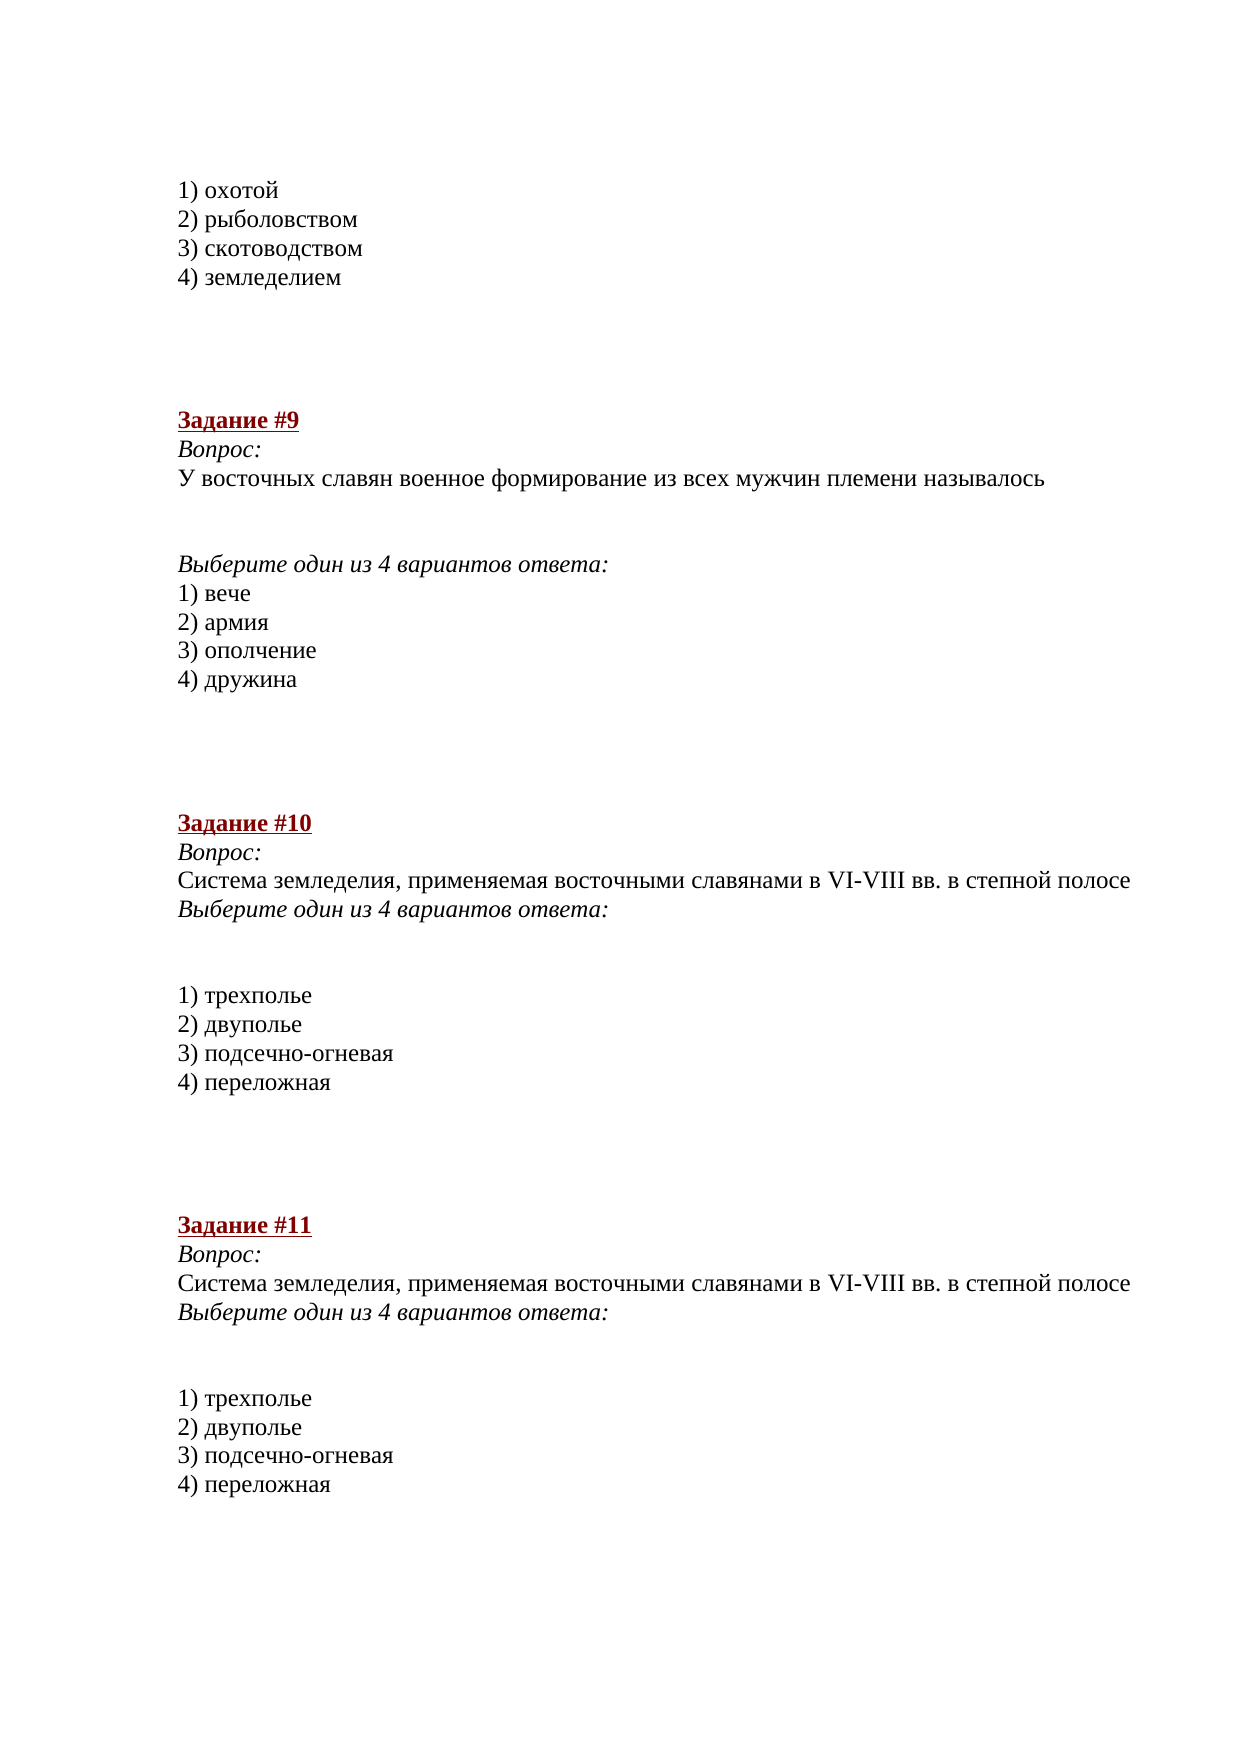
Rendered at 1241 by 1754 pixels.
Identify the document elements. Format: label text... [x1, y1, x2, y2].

text У восточных славян военное формирование из всех мужчин племени называлось [177, 463, 1152, 492]
text 4) переложная [177, 1469, 1152, 1498]
text 2) армия [177, 607, 1152, 636]
text 2) двуполье [177, 1009, 1152, 1038]
text 1) вече [177, 578, 1152, 607]
text Система земледелия, применяемая восточными славянами в VI-VIII вв. в степной полосе [177, 1268, 1152, 1297]
text 3) ополчение [177, 636, 1152, 664]
text Выберите один из 4 вариантов ответа: [177, 549, 1152, 578]
text Вопрос: [177, 434, 1152, 463]
text 2) рыболовством [177, 204, 1152, 233]
text 2) двуполье [177, 1412, 1152, 1441]
text 4) переложная [177, 1067, 1152, 1096]
text Задание #10 [177, 808, 1152, 837]
text Вопрос: [177, 837, 1152, 866]
text 1) трехполье [177, 981, 1152, 1009]
text 4) дружина [177, 664, 1152, 693]
text Выберите один из 4 вариантов ответа: [177, 894, 1152, 923]
text 3) подсечно-огневая [177, 1038, 1152, 1067]
text 1) охотой [177, 176, 1152, 204]
text 3) скотоводством [177, 233, 1152, 262]
text Задание #9 [177, 406, 1152, 434]
text Система земледелия, применяемая восточными славянами в VI-VIII вв. в степной полосе [177, 866, 1152, 894]
text 1) трехполье [177, 1383, 1152, 1412]
text 4) земледелием [177, 262, 1152, 291]
text Выберите один из 4 вариантов ответа: [177, 1297, 1152, 1326]
text Вопрос: [177, 1239, 1152, 1268]
text Задание #11 [177, 1211, 1152, 1239]
text 3) подсечно-огневая [177, 1441, 1152, 1469]
